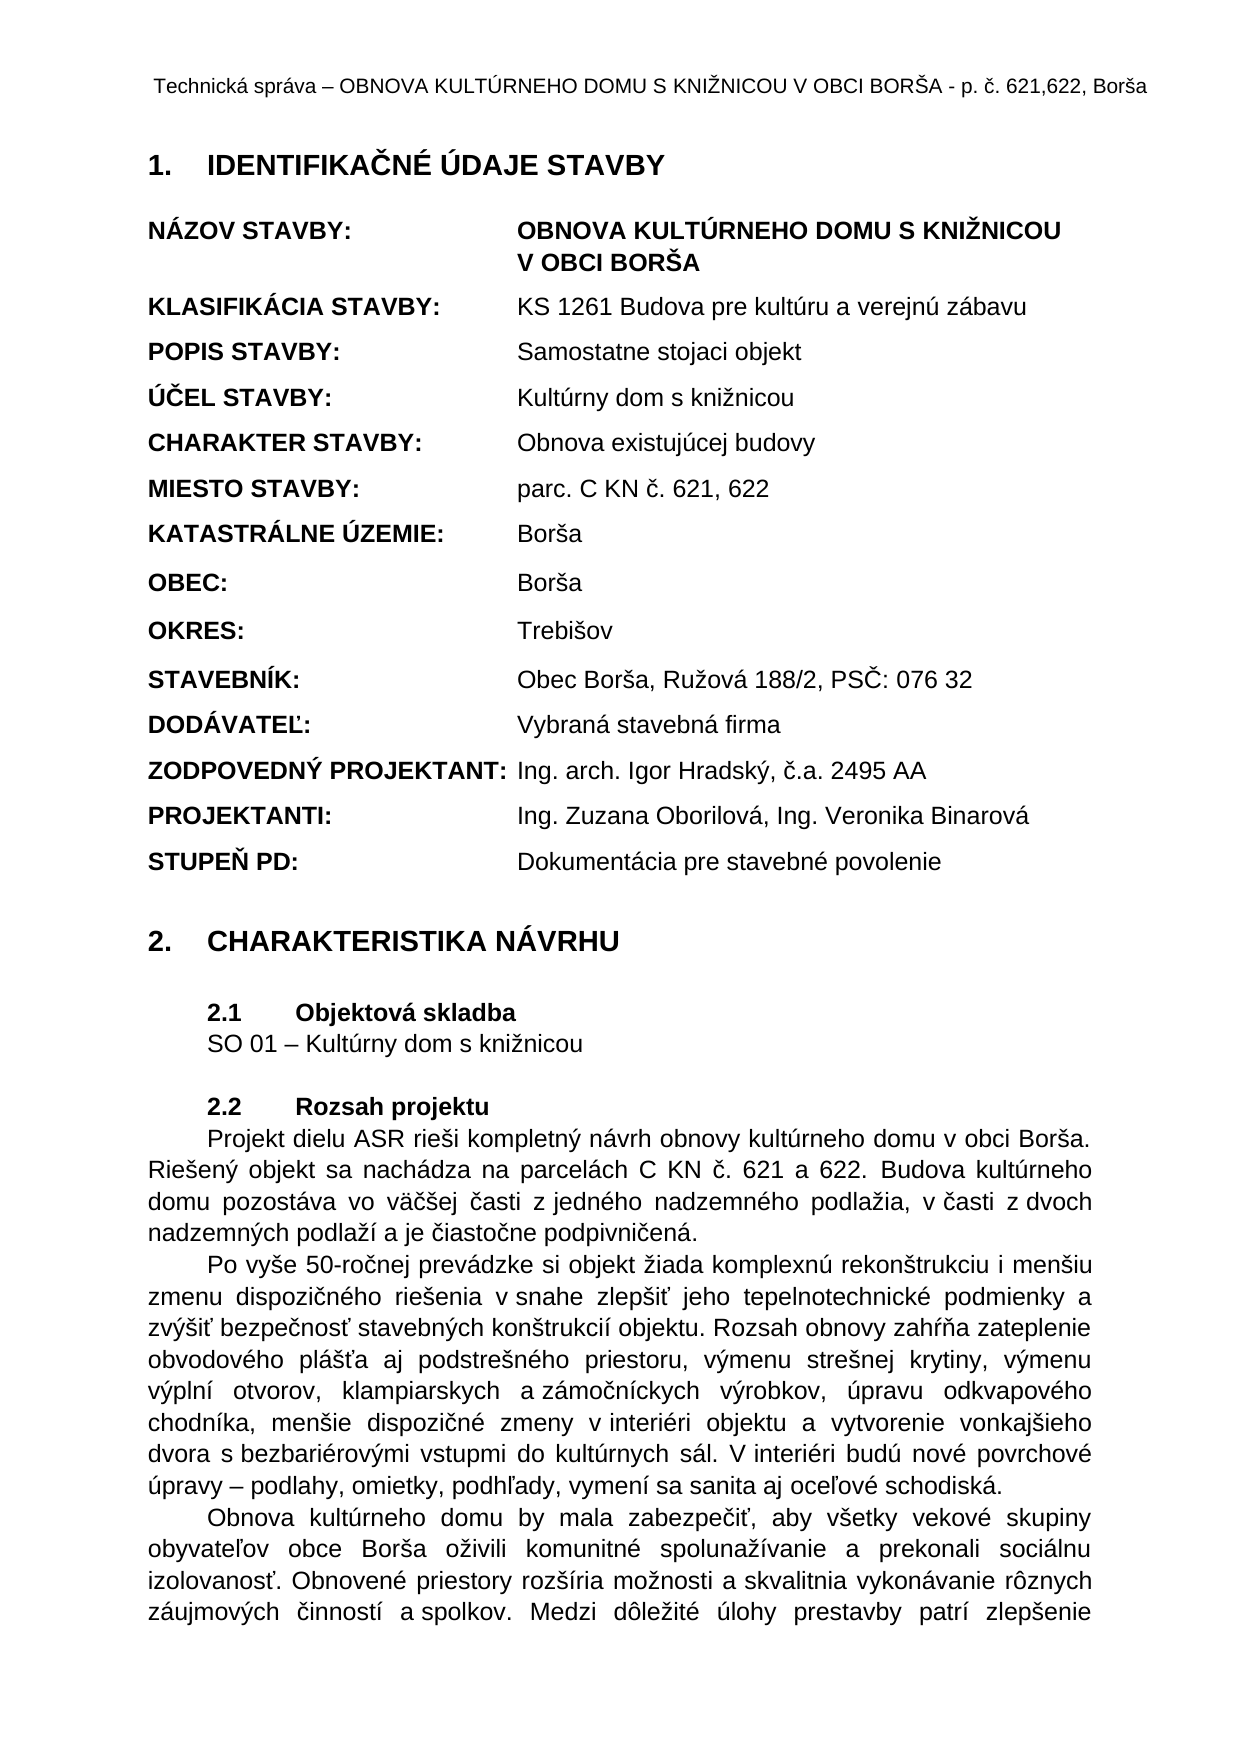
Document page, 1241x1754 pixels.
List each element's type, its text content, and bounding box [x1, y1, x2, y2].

text Projekt dielu ASR rieši kompletný návrh obnovy kultúrneho domu v obci Borša. Riešený objekt sa nachádza na parcelách C KN č. 621 a 622. Budova kultúrneho domu pozostáva vo väčšej časti z jedného nadzemného podlažia, v časti z dvoch nadzemných podlaží a je čiastočne podpivničená. [148, 1124, 1093, 1247]
text STUPEŇ PD: Dokumentácia pre stavebné povolenie [148, 847, 1093, 875]
text NÁZOV STAVBY: OBNOVA KULTÚRNEHO DOMU S KNIŽNICOU V OBCI BORŠA [148, 216, 1093, 276]
list Rozsah projektu [148, 1092, 1093, 1121]
text STAVEBNÍK: Obec Borša, Ružová 188/2, PSČ: 076 32 [148, 664, 1093, 693]
text ZODPOVEDNÝ PROJEKTANT: Ing. arch. Igor Hradský, č.a. 2495 AA [148, 756, 1093, 784]
text ÚČEL STAVBY: Kultúrny dom s knižnicou [148, 383, 1093, 411]
text CHARAKTER STAVBY: Obnova existujúcej budovy [148, 428, 1093, 457]
list CHARAKTERISTIKA NÁVRHU [148, 924, 1093, 957]
text OBEC: Borša [148, 568, 1093, 596]
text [148, 1502, 1093, 1626]
text DODÁVATEĽ: Vybraná stavebná firma [148, 710, 1093, 739]
text OKRES: Trebišov [148, 616, 1093, 645]
text PROJEKTANTI: Ing. Zuzana Oborilová, Ing. Veronika Binarová [148, 801, 1093, 830]
list Objektová skladba [148, 997, 1093, 1026]
text SO 01 – Kultúrny dom s knižnicou [207, 1029, 1093, 1058]
text POPIS STAVBY: Samostatne stojaci objekt [148, 337, 1093, 366]
text KATASTRÁLNE ÚZEMIE: Borša [148, 519, 1093, 548]
text KLASIFIKÁCIA STAVBY: KS 1261 Budova pre kultúru a verejnú zábavu [148, 292, 1093, 320]
text MIESTO STAVBY: parc. C KN č. 621, 622 [148, 474, 1093, 502]
text Po vyše 50-ročnej prevádzke si objekt žiada komplexnú rekonštrukciu i menšiu zmenu dispozičného riešenia v snahe zlepšiť jeho tepelnotechnické podmienky a zvýšiť bezpečnosť stavebných konštrukcií objektu. Rozsah obnovy zahŕňa zateplenie obvodového plášťa aj podstrešného priestoru, výmenu strešnej krytiny, výmenu výplní otvorov, klampiarskych a zámočníckych výrobkov, úpravu odkvapového chodníka, menšie dispozičné zmeny v interiéri objektu a vytvorenie vonkajšieho dvora s bezbariérovými vstupmi do kultúrnych sál. V interiéri budú nové povrchové úpravy – podlahy, omietky, podhľady, vymení sa sanita aj oceľové schodiská. [148, 1250, 1093, 1500]
list IDENTIFIKAČNÉ ÚDAJE STAVBY [148, 148, 1093, 181]
